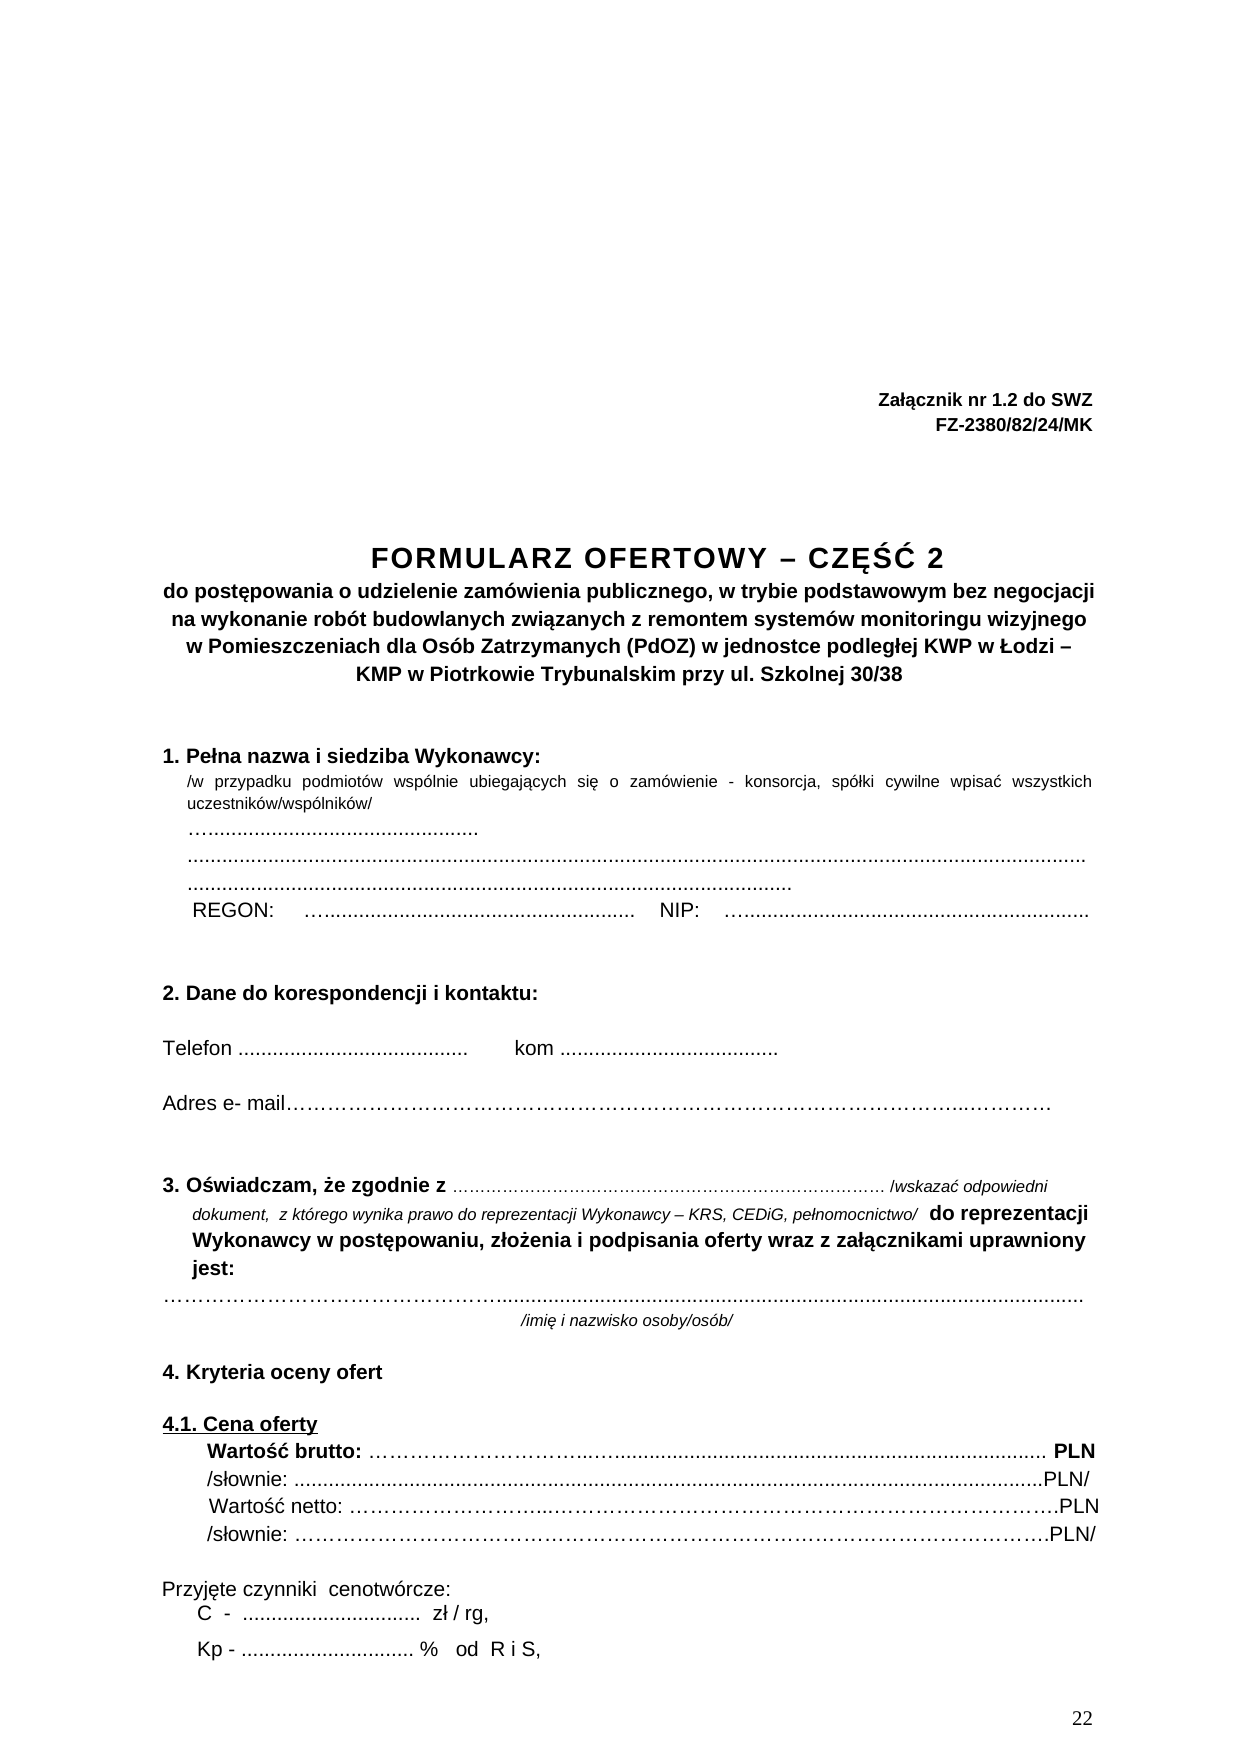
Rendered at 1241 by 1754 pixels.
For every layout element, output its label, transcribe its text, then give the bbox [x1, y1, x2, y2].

text Kp - .............................. % od R i S, [162, 1637, 1093, 1661]
text FZ-2380/82/24/MK [162, 414, 1093, 436]
text ….................................................................................................................................................................................................................................................................................................................... [187, 816, 1093, 895]
text /w przypadku podmiotów wspólnie ubiegających się o zamówienie - konsorcja, spółki cywilne wpisać wszystkich uczestników/wspólników/ [187, 772, 1093, 813]
text 2. Dane do korespondencji i kontaktu: [162, 981, 1093, 1005]
text Przyjęte czynniki cenotwórcze: [133, 1577, 1093, 1601]
text /słownie: ……………………………………………………………………………………………….PLN/ [207, 1522, 1107, 1546]
text …………………………………………...................................................................................................... [162, 1283, 1093, 1307]
text Adres e- mail……………………………………………………………………………………...………… [162, 1091, 1093, 1115]
text C - ............................... zł / rg, [162, 1601, 1093, 1624]
text FORMULARZ OFERTOWY – CZĘŚĆ 2 [162, 541, 1152, 574]
text Telefon ........................................ kom ...................................... [162, 1036, 1093, 1060]
text Wartość brutto: …………………………...…........................................................................... PLN /słownie: ..................................................................................................................................PLN/ [162, 1439, 1107, 1491]
text REGON: …...................................................... NIP: …............................................................ [192, 898, 1093, 922]
text Wartość netto: ………………………...……………………………………………………………….PLN [162, 1494, 1107, 1518]
text 3. Oświadczam, że zgodnie z …………………………………………………………………… /wskazać odpowiedni dokument, z którego wynika prawo do reprezentacji Wykonawcy – KRS, CEDiG, pełnomocnictwo/ do reprezentacji Wykonawcy w postępowaniu, złożenia i podpisania oferty wraz z załącznikami uprawniony jest: [162, 1173, 1093, 1280]
text Załącznik nr 1.2 do SWZ [162, 389, 1093, 411]
text do postępowania o udzielenie zamówienia publicznego, w trybie podstawowym bez negocjacji na wykonanie robót budowlanych związanych z remontem systemów monitoringu wizyjnego w Pomieszczeniach dla Osób Zatrzymanych (PdOZ) w jednostce podległej KWP w Łodzi – KMP w Piotrkowie Trybunalskim przy ul. Szkolnej 30/38 [162, 579, 1096, 686]
text 4.1. Cena oferty [162, 1412, 1107, 1436]
text 1. Pełna nazwa i siedziba Wykonawcy: [162, 744, 1093, 768]
text 4. Kryteria oceny ofert [162, 1360, 1093, 1384]
text /imię i nazwisko osoby/osób/ [162, 1311, 1093, 1330]
